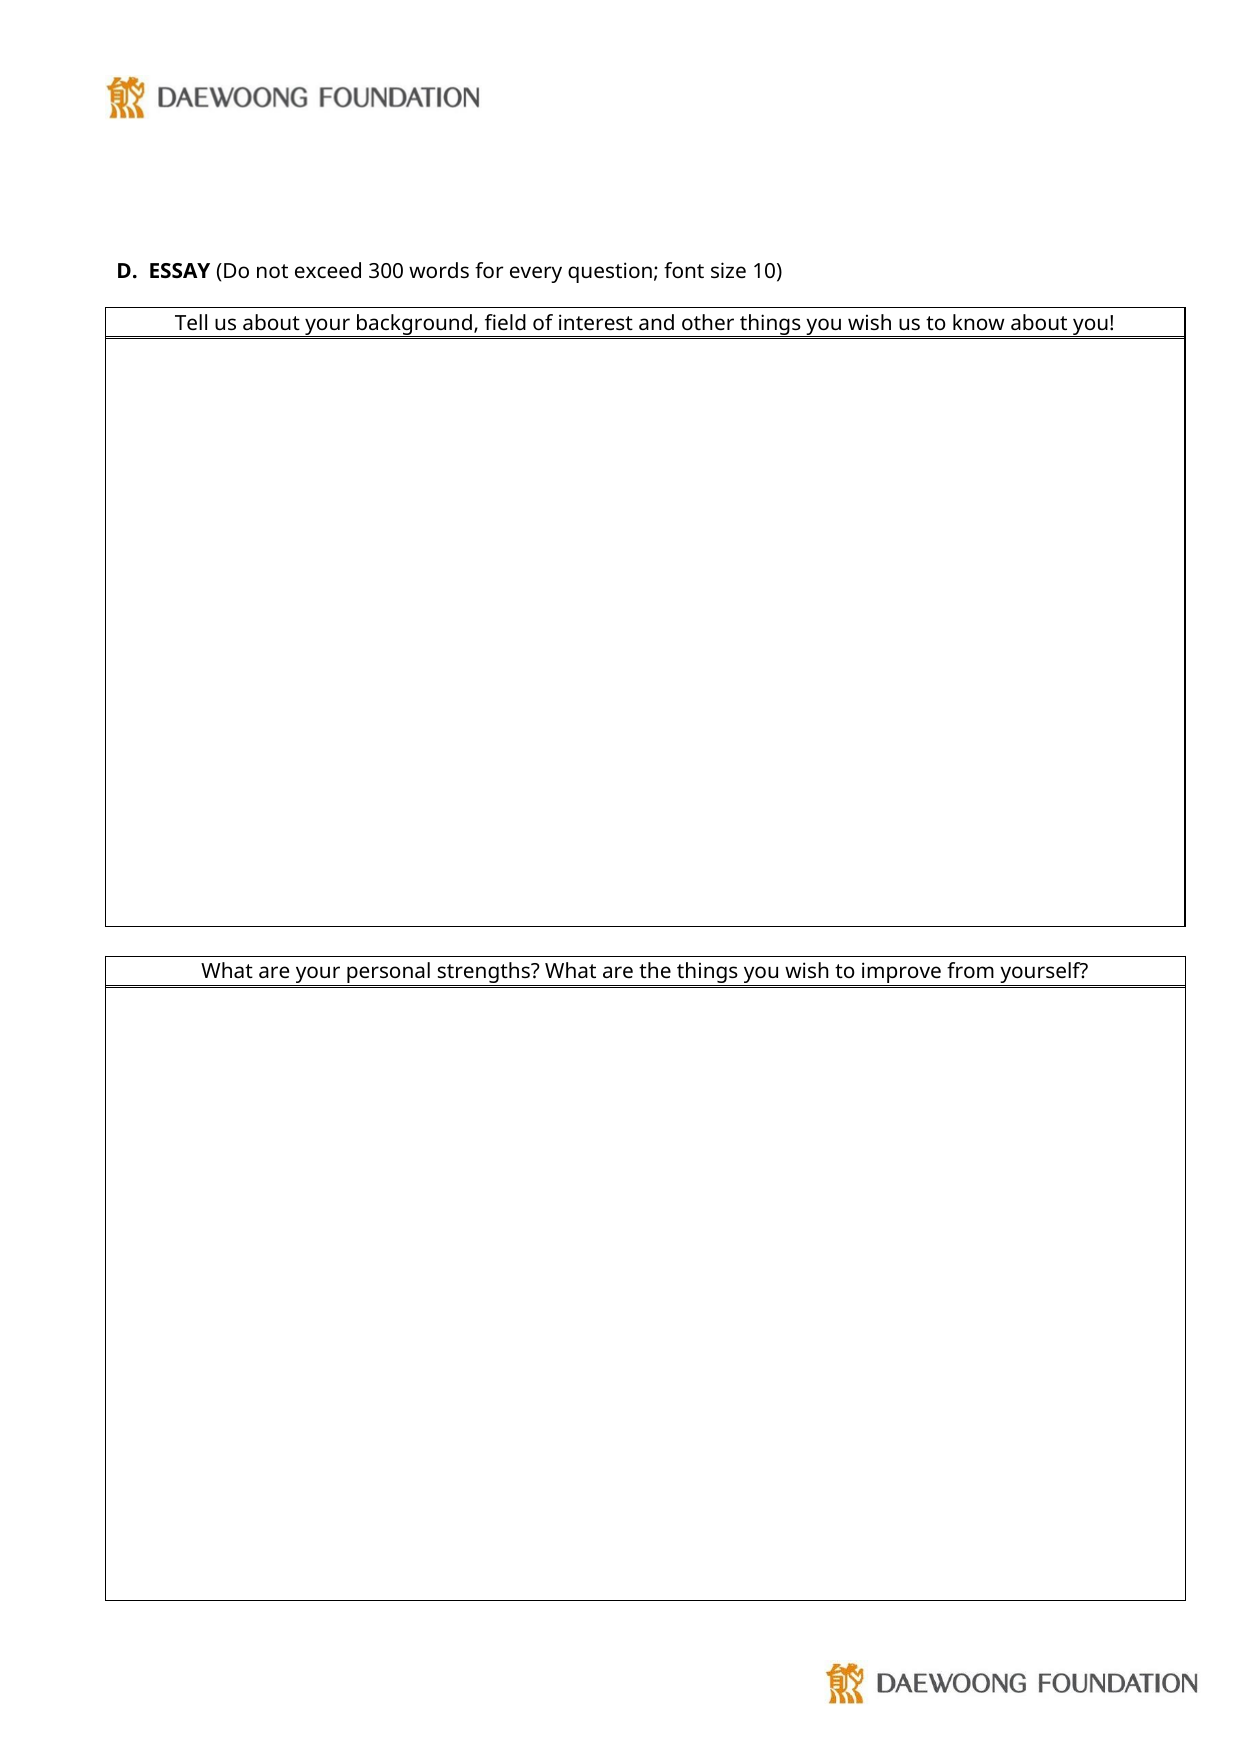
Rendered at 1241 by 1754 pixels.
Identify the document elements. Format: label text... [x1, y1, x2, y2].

table_cell Tell us about your background, field of interest and other things you wish us to know about you! [106, 308, 1184, 336]
picture [105, 75, 483, 121]
table_cell [106, 339, 1184, 926]
table_header D. ESSAY (Do not exceed 300 words for every question; font size 10) [105, 256, 1184, 307]
picture [824, 1660, 1201, 1706]
table_header What are your personal strengths? What are the things you wish to improve from yourself? [106, 957, 1185, 984]
table_cell [106, 988, 1185, 1600]
